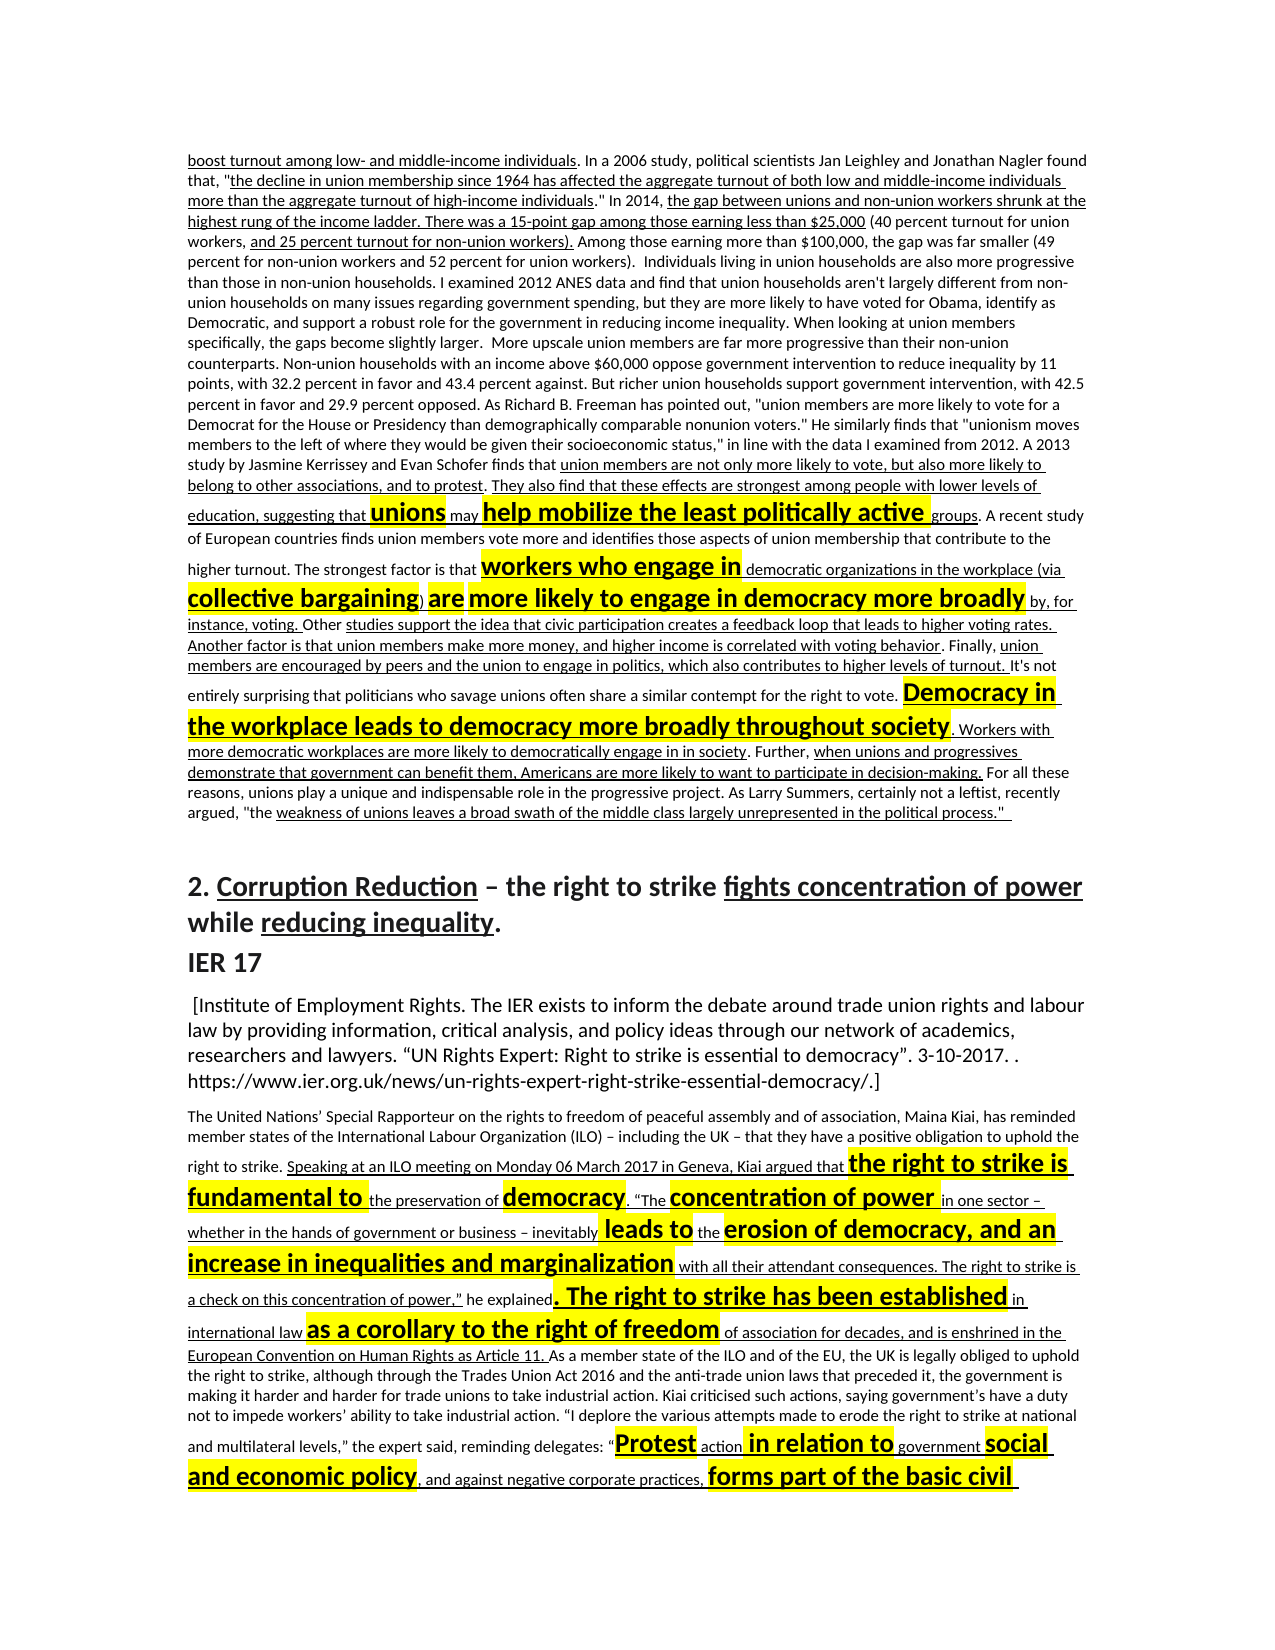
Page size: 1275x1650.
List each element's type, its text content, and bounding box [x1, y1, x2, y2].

text [Institute of Employment Rights. The IER exists to inform the debate around trade union rights and labour law by providing information, critical analysis, and policy ideas through our network of academics, researchers and lawyers. “UN Rights Expert: Right to strike is essential to democracy”. 3-10-2017. . https://www.ier.org.uk/news/un-rights-expert-right-strike-essential-democracy/.] [187, 992, 1087, 1093]
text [187, 150, 1087, 823]
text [187, 1106, 1087, 1492]
text 2. Corruption Reduction – the right to strike fights concentration of power while reducing inequality. [187, 868, 1087, 939]
text IER 17 [187, 944, 1087, 979]
